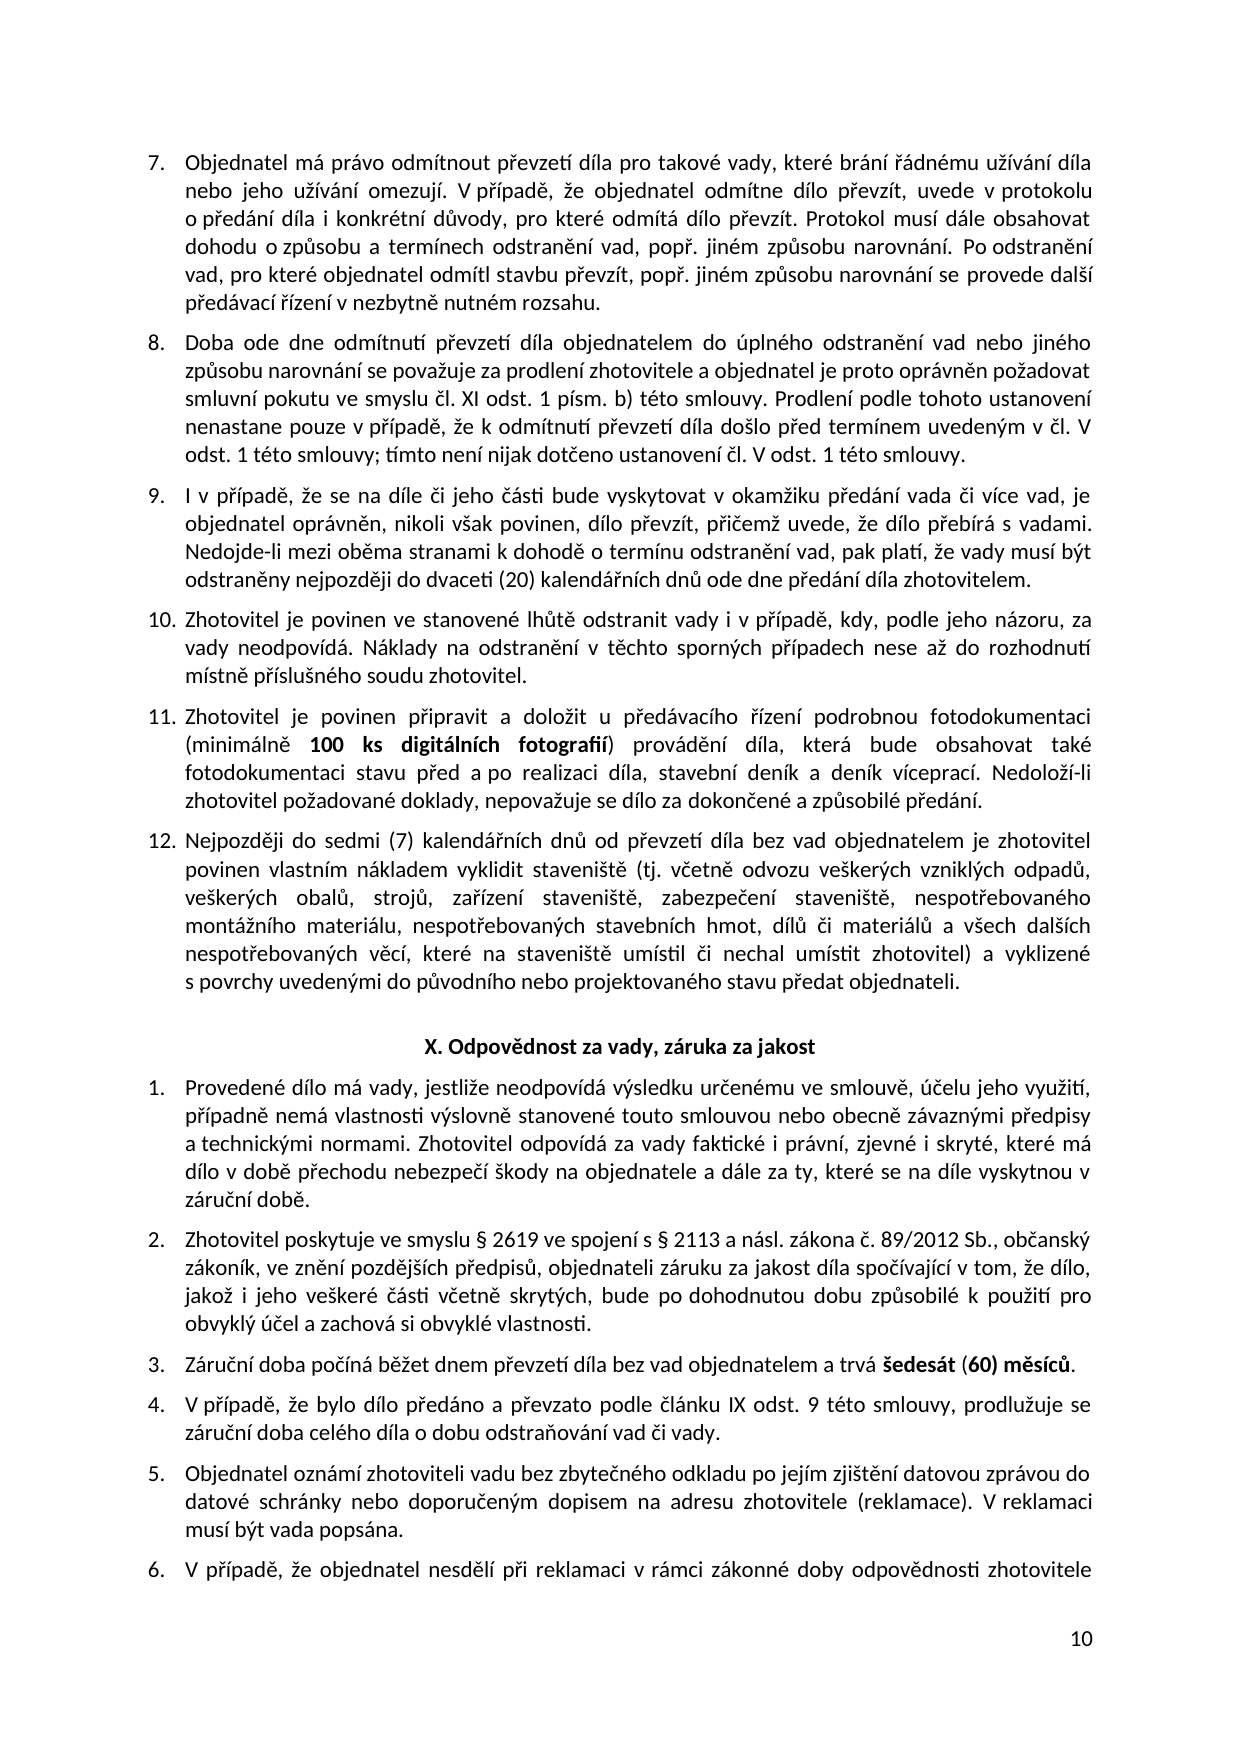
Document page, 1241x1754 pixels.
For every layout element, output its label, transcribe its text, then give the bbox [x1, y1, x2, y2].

list Záruční doba počíná běžet dnem převzetí díla bez vad objednatelem a trvá šedesát (60) měsíců. [148, 1350, 1093, 1378]
list V případě, že bylo dílo předáno a převzato podle článku IX odst. 9 této smlouvy, prodlužuje se záruční doba celého díla o dobu odstraňování vad či vady. [148, 1391, 1093, 1447]
list Zhotovitel je povinen ve stanovené lhůtě odstranit vady i v případě, kdy, podle jeho názoru, za vady neodpovídá. Náklady na odstranění v těchto sporných případech nese až do rozhodnutí místně příslušného soudu zhotovitel. [148, 606, 1093, 689]
text X. Odpovědnost za vady, záruka za jakost [148, 1032, 1093, 1060]
list Doba ode dne odmítnutí převzetí díla objednatelem do úplného odstranění vad nebo jiného způsobu narovnání se považuje za prodlení zhotovitele a objednatel je proto oprávněn požadovat smluvní pokutu ve smyslu čl. XI odst. 1 písm. b) této smlouvy. Prodlení podle tohoto ustanovení nenastane pouze v případě, že k odmítnutí převzetí díla došlo před termínem uvedeným v čl. V odst. 1 této smlouvy; tímto není nijak dotčeno ustanovení čl. V odst. 1 této smlouvy. [148, 328, 1093, 468]
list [148, 1556, 1093, 1584]
list Objednatel má právo odmítnout převzetí díla pro takové vady, které brání řádnému užívání díla nebo jeho užívání omezují. V případě, že objednatel odmítne dílo převzít, uvede v protokolu o předání díla i konkrétní důvody, pro které odmítá dílo převzít. Protokol musí dále obsahovat dohodu o způsobu a termínech odstranění vad, popř. jiném způsobu narovnání. Po odstranění vad, pro které objednatel odmítl stavbu převzít, popř. jiném způsobu narovnání se provede další předávací řízení v nezbytně nutném rozsahu. [148, 148, 1093, 316]
list Nejpozději do sedmi (7) kalendářních dnů od převzetí díla bez vad objednatelem je zhotovitel povinen vlastním nákladem vyklidit staveniště (tj. včetně odvozu veškerých vzniklých odpadů, veškerých obalů, strojů, zařízení staveniště, zabezpečení staveniště, nespotřebovaného montážního materiálu, nespotřebovaných stavebních hmot, dílů či materiálů a všech dalších nespotřebovaných věcí, které na staveniště umístil či nechal umístit zhotovitel) a vyklizené s povrchy uvedenými do původního nebo projektovaného stavu předat objednateli. [148, 827, 1093, 995]
list Zhotovitel poskytuje ve smyslu § 2619 ve spojení s § 2113 a násl. zákona č. 89/2012 Sb., občanský zákoník, ve znění pozdějších předpisů, objednateli záruku za jakost díla spočívající v tom, že dílo, jakož i jeho veškeré části včetně skrytých, bude po dohodnutou dobu způsobilé k použití pro obvyklý účel a zachová si obvyklé vlastnosti. [148, 1225, 1093, 1337]
list Zhotovitel je povinen připravit a doložit u předávacího řízení podrobnou fotodokumentaci (minimálně 100 ks digitálních fotografií) provádění díla, která bude obsahovat také fotodokumentaci stavu před a po realizaci díla, stavební deník a deník víceprací. Nedoloží-li zhotovitel požadované doklady, nepovažuje se dílo za dokončené a způsobilé předání. [148, 702, 1093, 814]
list Provedené dílo má vady, jestliže neodpovídá výsledku určenému ve smlouvě, účelu jeho využití, případně nemá vlastnosti výslovně stanovené touto smlouvou nebo obecně závaznými předpisy a technickými normami. Zhotovitel odpovídá za vady faktické i právní, zjevné i skryté, které má dílo v době přechodu nebezpečí škody na objednatele a dále za ty, které se na díle vyskytnou v záruční době. [148, 1073, 1093, 1213]
list I v případě, že se na díle či jeho části bude vyskytovat v okamžiku předání vada či více vad, je objednatel oprávněn, nikoli však povinen, dílo převzít, přičemž uvede, že dílo přebírá s vadami. Nedojde-li mezi oběma stranami k dohodě o termínu odstranění vad, pak platí, že vady musí být odstraněny nejpozději do dvaceti (20) kalendářních dnů ode dne předání díla zhotovitelem. [148, 481, 1093, 593]
list Objednatel oznámí zhotoviteli vadu bez zbytečného odkladu po jejím zjištění datovou zprávou do datové schránky nebo doporučeným dopisem na adresu zhotovitele (reklamace). V reklamaci musí být vada popsána. [148, 1459, 1093, 1543]
